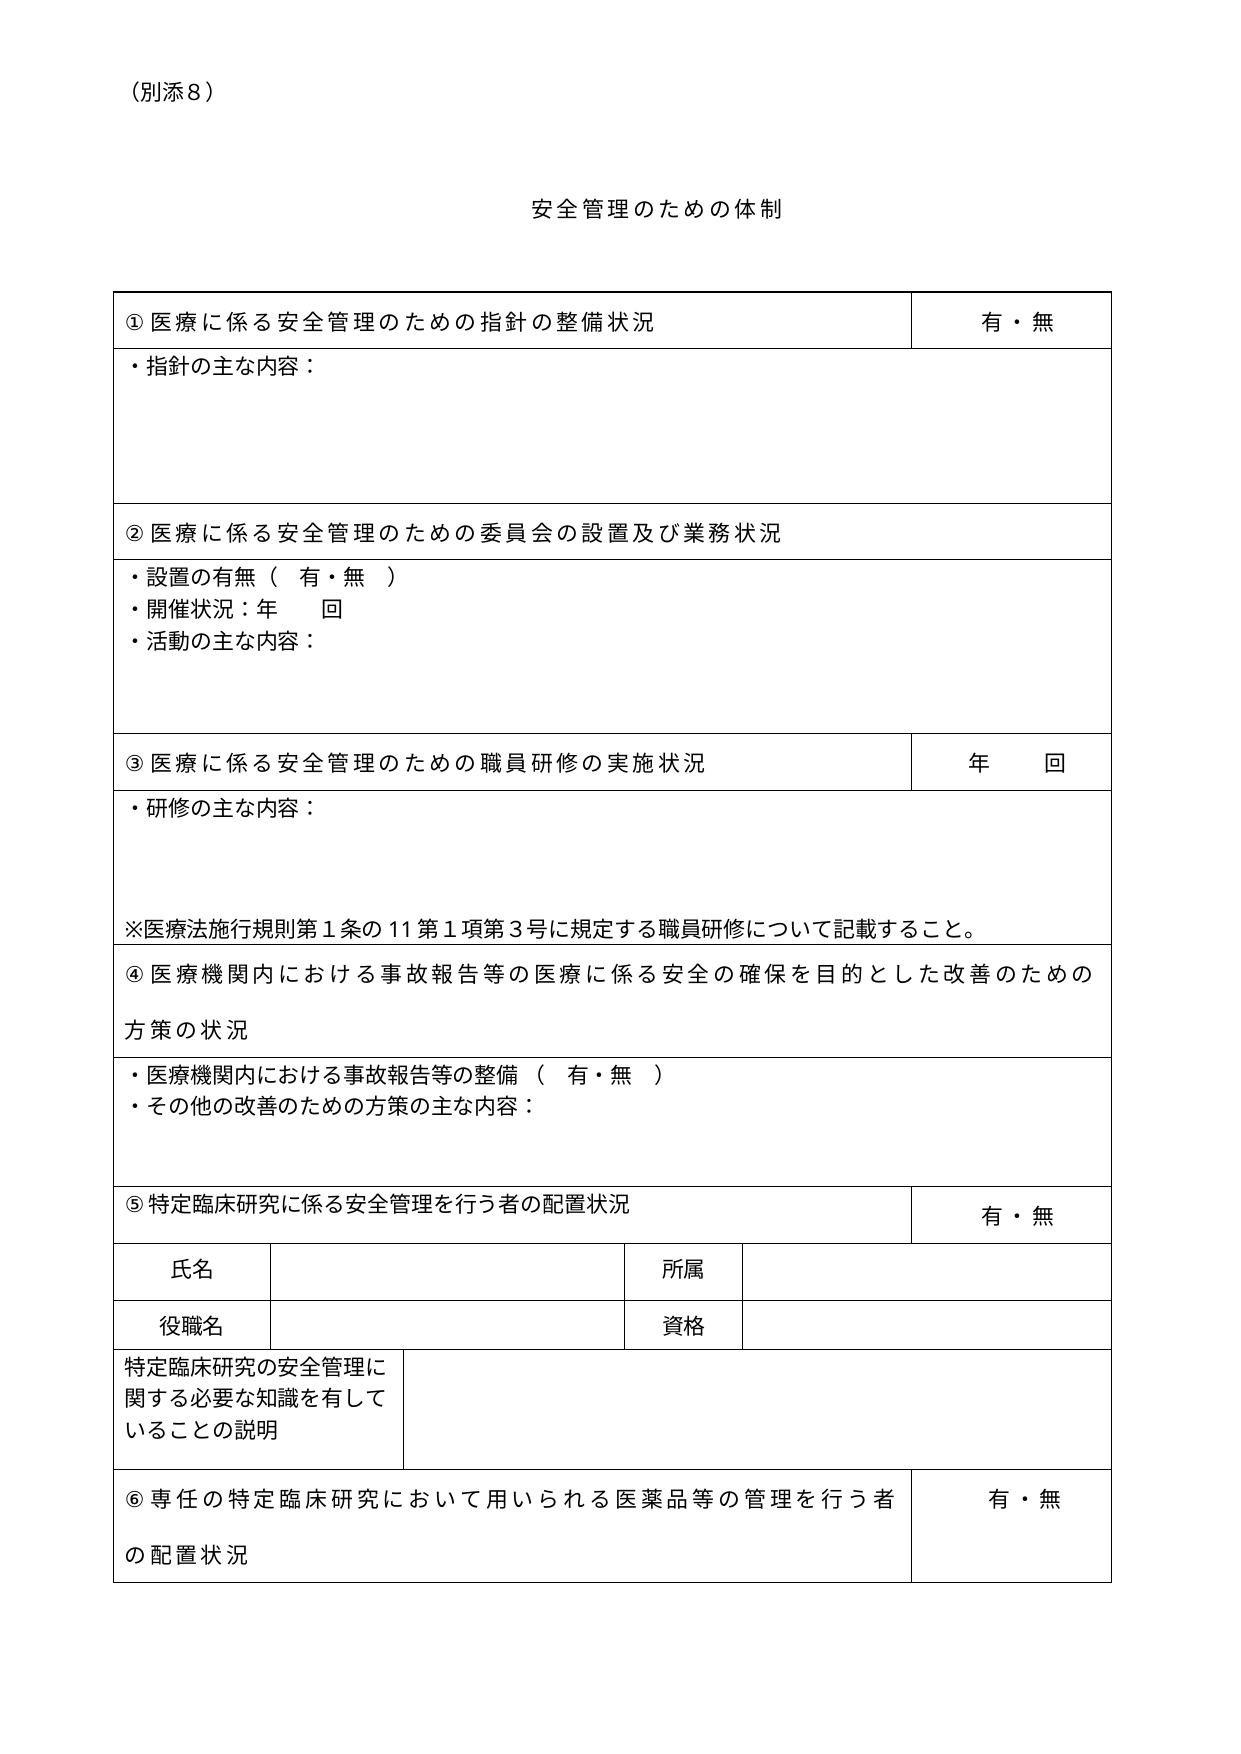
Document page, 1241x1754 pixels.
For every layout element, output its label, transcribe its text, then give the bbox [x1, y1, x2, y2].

table_cell [271, 1301, 624, 1349]
text 安全管理のための体制 [199, 180, 1116, 236]
table_cell 有・無 [912, 1187, 1111, 1243]
table_cell ④医療機関内における事故報告等の医療に係る安全の確保を目的とした改善のための方策の状況 [114, 945, 1111, 1057]
table_cell ・指針の主な内容： [114, 349, 1111, 502]
table_header 有・無 [912, 293, 1111, 348]
table_cell 年 回 [912, 734, 1111, 790]
table_cell [271, 1244, 624, 1300]
table_cell ・研修の主な内容： ※医療法施行規則第１条の11第１項第３号に規定する職員研修について記載すること。 [114, 791, 1111, 944]
table_cell ③医療に係る安全管理のための職員研修の実施状況 [114, 734, 911, 790]
table_cell 氏名 [114, 1244, 270, 1300]
table_cell ⑥専任の特定臨床研究において用いられる医薬品等の管理を行う者の配置状況 [114, 1470, 911, 1582]
table_cell 所属 [625, 1244, 742, 1300]
table_cell ②医療に係る安全管理のための委員会の設置及び業務状況 [114, 504, 1111, 559]
table_header ①医療に係る安全管理のための指針の整備状況 [114, 293, 911, 348]
table_cell ・医療機関内における事故報告等の整備 （ 有・無 ） ・その他の改善のための方策の主な内容： [114, 1058, 1111, 1186]
table_cell [743, 1301, 1111, 1349]
table_cell 役職名 [114, 1301, 270, 1349]
table_cell 特定臨床研究の安全管理に関する必要な知識を有していることの説明 [114, 1350, 403, 1469]
table_cell ⑤特定臨床研究に係る安全管理を行う者の配置状況 [114, 1187, 911, 1243]
table_cell [743, 1244, 1111, 1300]
table_cell ・設置の有無（ 有・無 ） ・開催状況：年 回 ・活動の主な内容： [114, 560, 1111, 733]
table_cell [404, 1350, 1111, 1469]
table_cell 資格 [625, 1301, 742, 1349]
table_cell 有・無 [912, 1470, 1111, 1582]
